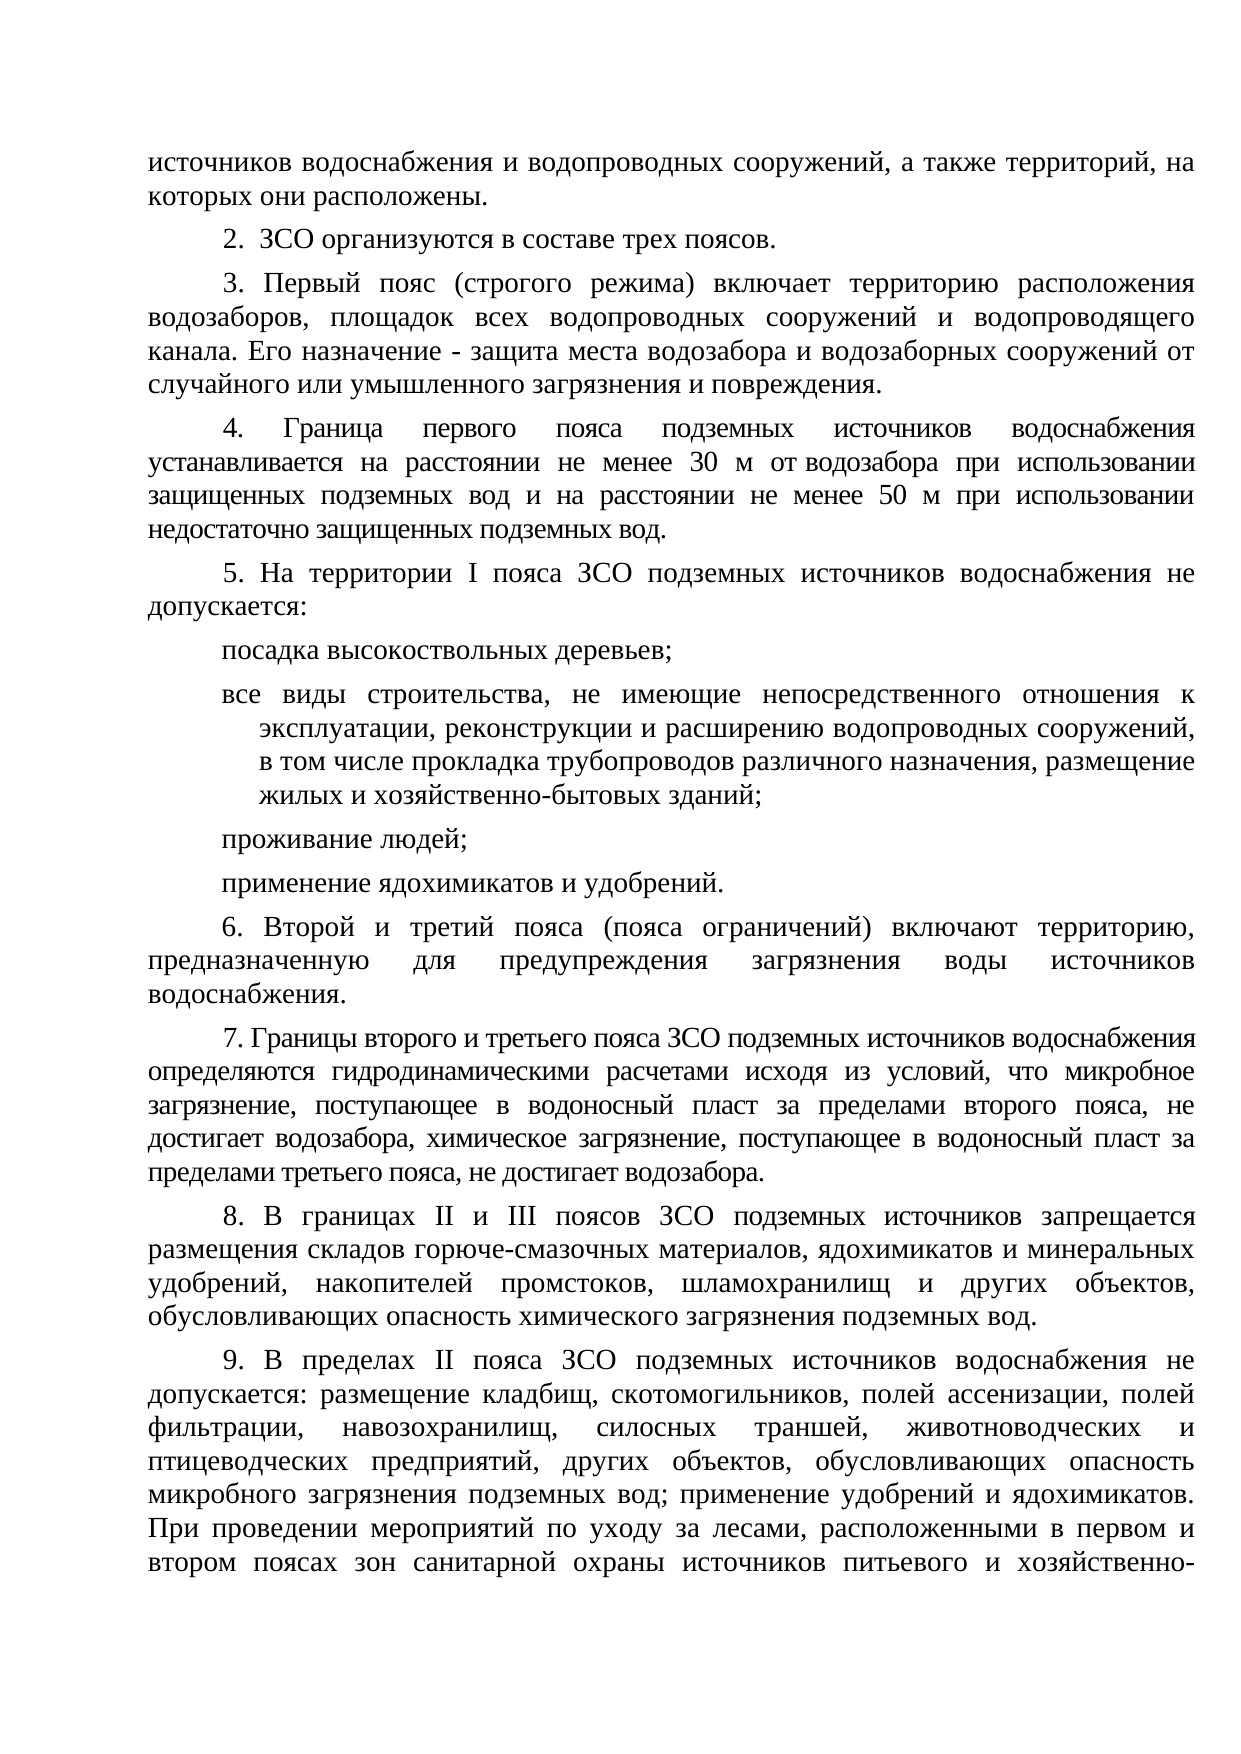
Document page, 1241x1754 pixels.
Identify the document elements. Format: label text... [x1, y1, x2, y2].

text все виды строительства, не имеющие непосредственного отношения к эксплуатации, реконструкции и расширению водопроводных сооружений, в том числе прокладка трубопроводов различного назначения, размещение жилых и хозяйственно-бытовых зданий; [221, 676, 1196, 810]
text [148, 144, 1196, 211]
text 6. Второй и третий пояса (пояса ограничений) включают территорию, предназначенную для предупреждения загрязнения воды источников водоснабжения. [148, 909, 1196, 1009]
text проживание людей; [221, 821, 1196, 854]
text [148, 1342, 1196, 1577]
text 2. ЗСО организуются в составе трех поясов. [148, 222, 1196, 255]
text применение ядохимикатов и удобрений. [221, 865, 1196, 898]
text посадка высокоствольных деревьев; [221, 632, 1196, 666]
text 7. Границы второго и третьего пояса ЗСО подземных источников водоснабжения определяются гидродинамическими расчетами исходя из условий, что микробное загрязнение, поступающее в водоносный пласт за пределами второго пояса, не достигает водозабора, химическое загрязнение, поступающее в водоносный пласт за пределами третьего пояса, не достигает водозабора. [148, 1020, 1196, 1187]
text 4. Граница первого пояса подземных источников водоснабжения устанавливается на расстоянии не менее 30 м от водозабора при использовании защищенных подземных вод и на расстоянии не менее 50 м при использовании недостаточно защищенных подземных вод. [148, 410, 1196, 544]
text 5. На территории I пояса ЗСО подземных источников водоснабжения не допускается: [148, 555, 1196, 622]
text 8. В границах II и III поясов ЗСО подземных источников запрещается размещения складов горюче-смазочных материалов, ядохимикатов и минеральных удобрений, накопителей промстоков, шламохранилищ и других объектов, обусловливающих опасность химического загрязнения подземных вод. [148, 1198, 1196, 1332]
text 3. Первый пояс (строгого режима) включает территорию расположения водозаборов, площадок всех водопроводных сооружений и водопроводящего канала. Его назначение - защита места водозабора и водозаборных сооружений от случайного или умышленного загрязнения и повреждения. [148, 266, 1196, 400]
